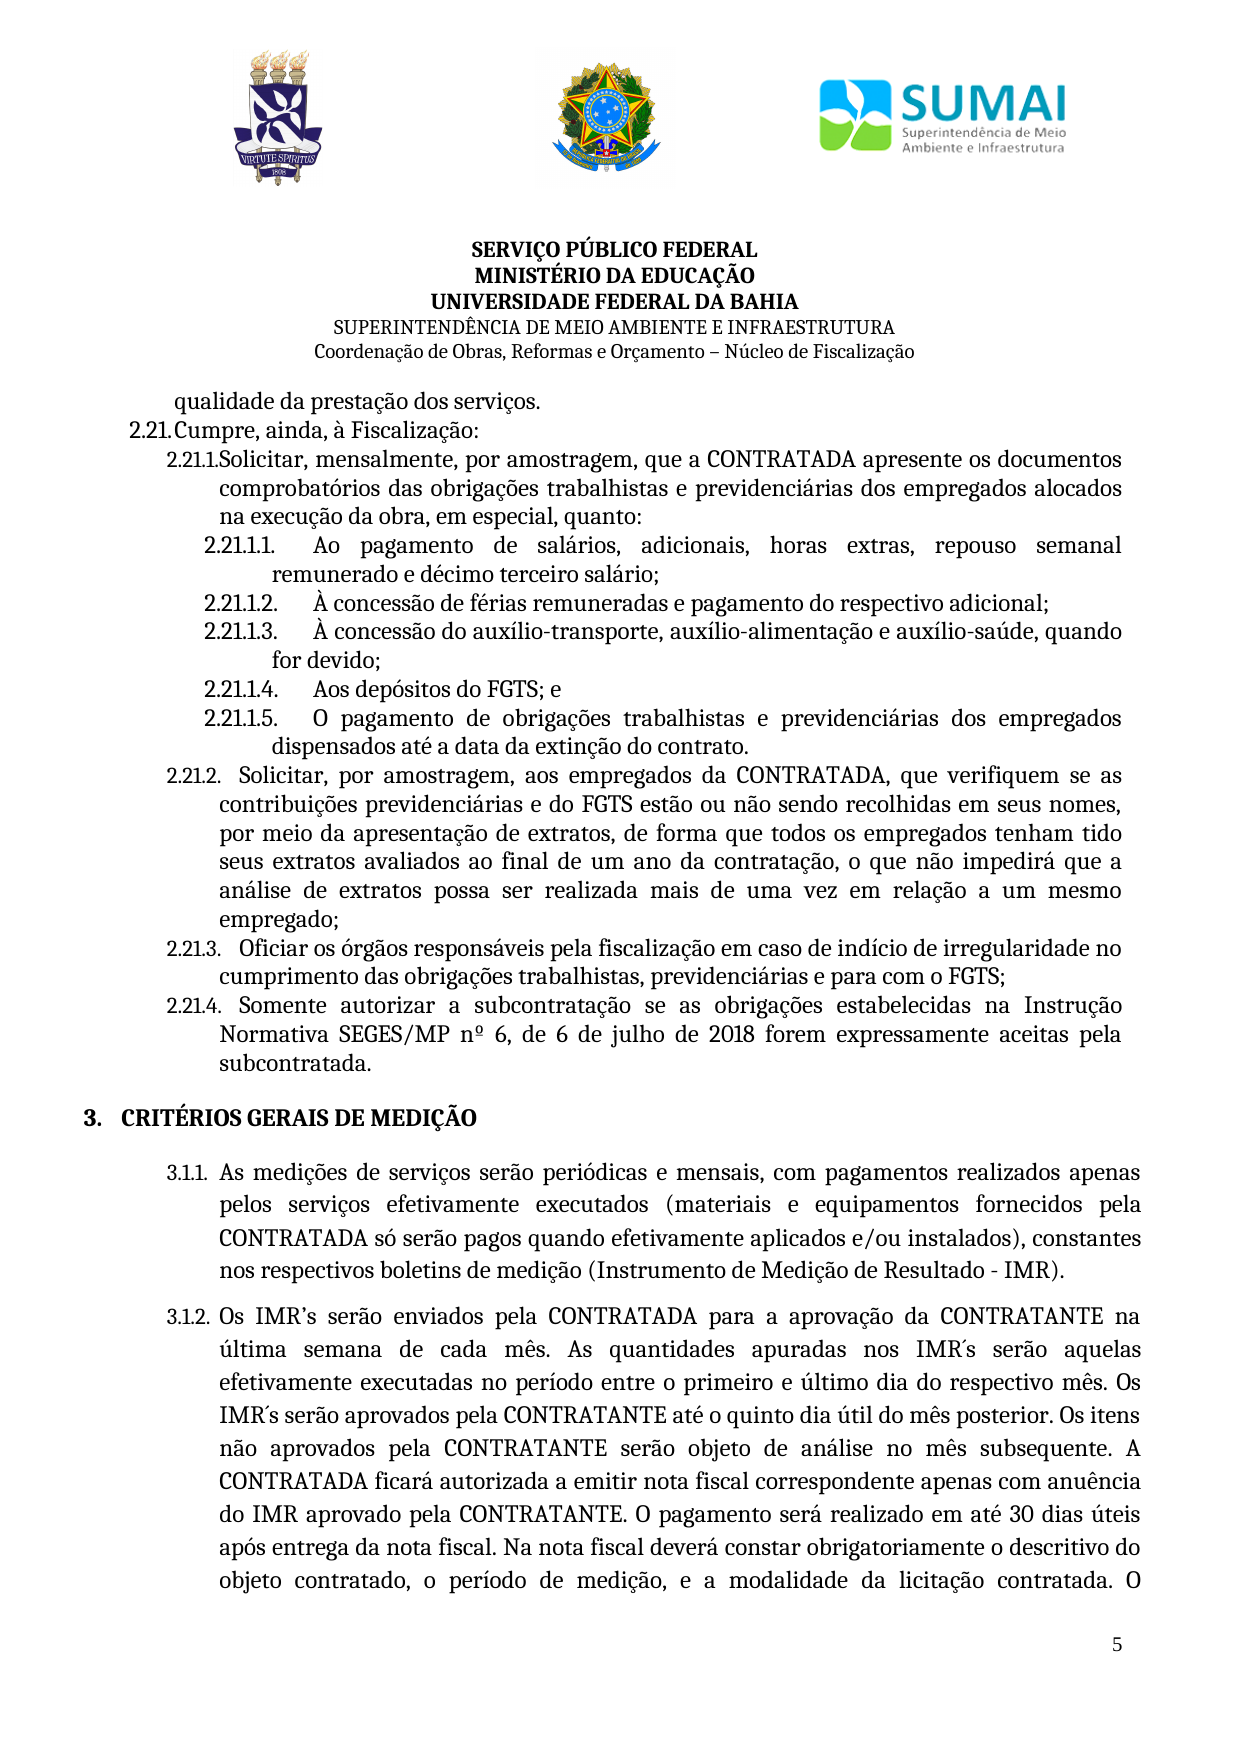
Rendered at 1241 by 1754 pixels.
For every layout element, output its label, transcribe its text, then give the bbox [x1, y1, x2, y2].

subtitle CRITÉRIOS GERAIS DE MEDIÇÃO [84, 1104, 1142, 1132]
list Solicitar, por amostragem, aos empregados da CONTRATADA, que verifiquem se as contribuições previdenciárias e do FGTS estão ou não sendo recolhidas em seus nomes, por meio da apresentação de extratos, de forma que todos os empregados tenham tido seus extratos avaliados ao final de um ano da contratação, o que não impedirá que a análise de extratos possa ser realizada mais de uma vez em relação a um mesmo empregado; [167, 761, 1123, 933]
picture [233, 49, 323, 187]
list Cumpre, ainda, à Fiscalização: [129, 416, 1123, 445]
text As medições de serviços serão periódicas e mensais, com pagamentos realizados apenas pelos serviços efetivamente executados (materiais e equipamentos fornecidos pela CONTRATADA só serão pagos quando efetivamente aplicados e/ou instalados), constantes nos respectivos boletins de medição (Instrumento de Medição de Resultado - IMR). [167, 1157, 1142, 1285]
list Aos depósitos do FGTS; e [204, 675, 1123, 703]
picture [800, 65, 1082, 172]
list À concessão do auxílio-transporte, auxílio-alimentação e auxílio-saúde, quando for devido; [204, 617, 1123, 675]
picture [535, 47, 677, 189]
list Somente autorizar a subcontratação se as obrigações estabelecidas na Instrução Normativa SEGES/MP nº 6, de 6 de julho de 2018 forem expressamente aceitas pela subcontratada. [167, 991, 1123, 1077]
list À concessão de férias remuneradas e pagamento do respectivo adicional; [204, 588, 1123, 617]
list Oficiar os órgãos responsáveis pela fiscalização em caso de indício de irregularidade no cumprimento das obrigações trabalhistas, previdenciárias e para com o FGTS; [167, 933, 1123, 991]
list Solicitar, mensalmente, por amostragem, que a CONTRATADA apresente os documentos comprobatórios das obrigações trabalhistas e previdenciárias dos empregados alocados na execução da obra, em especial, quanto: [167, 445, 1123, 531]
list Ao pagamento de salários, adicionais, horas extras, repouso semanal remunerado e décimo terceiro salário; [204, 531, 1123, 588]
list O pagamento de obrigações trabalhistas e previdenciárias dos empregados dispensados até a data da extinção do contrato. [204, 703, 1123, 761]
